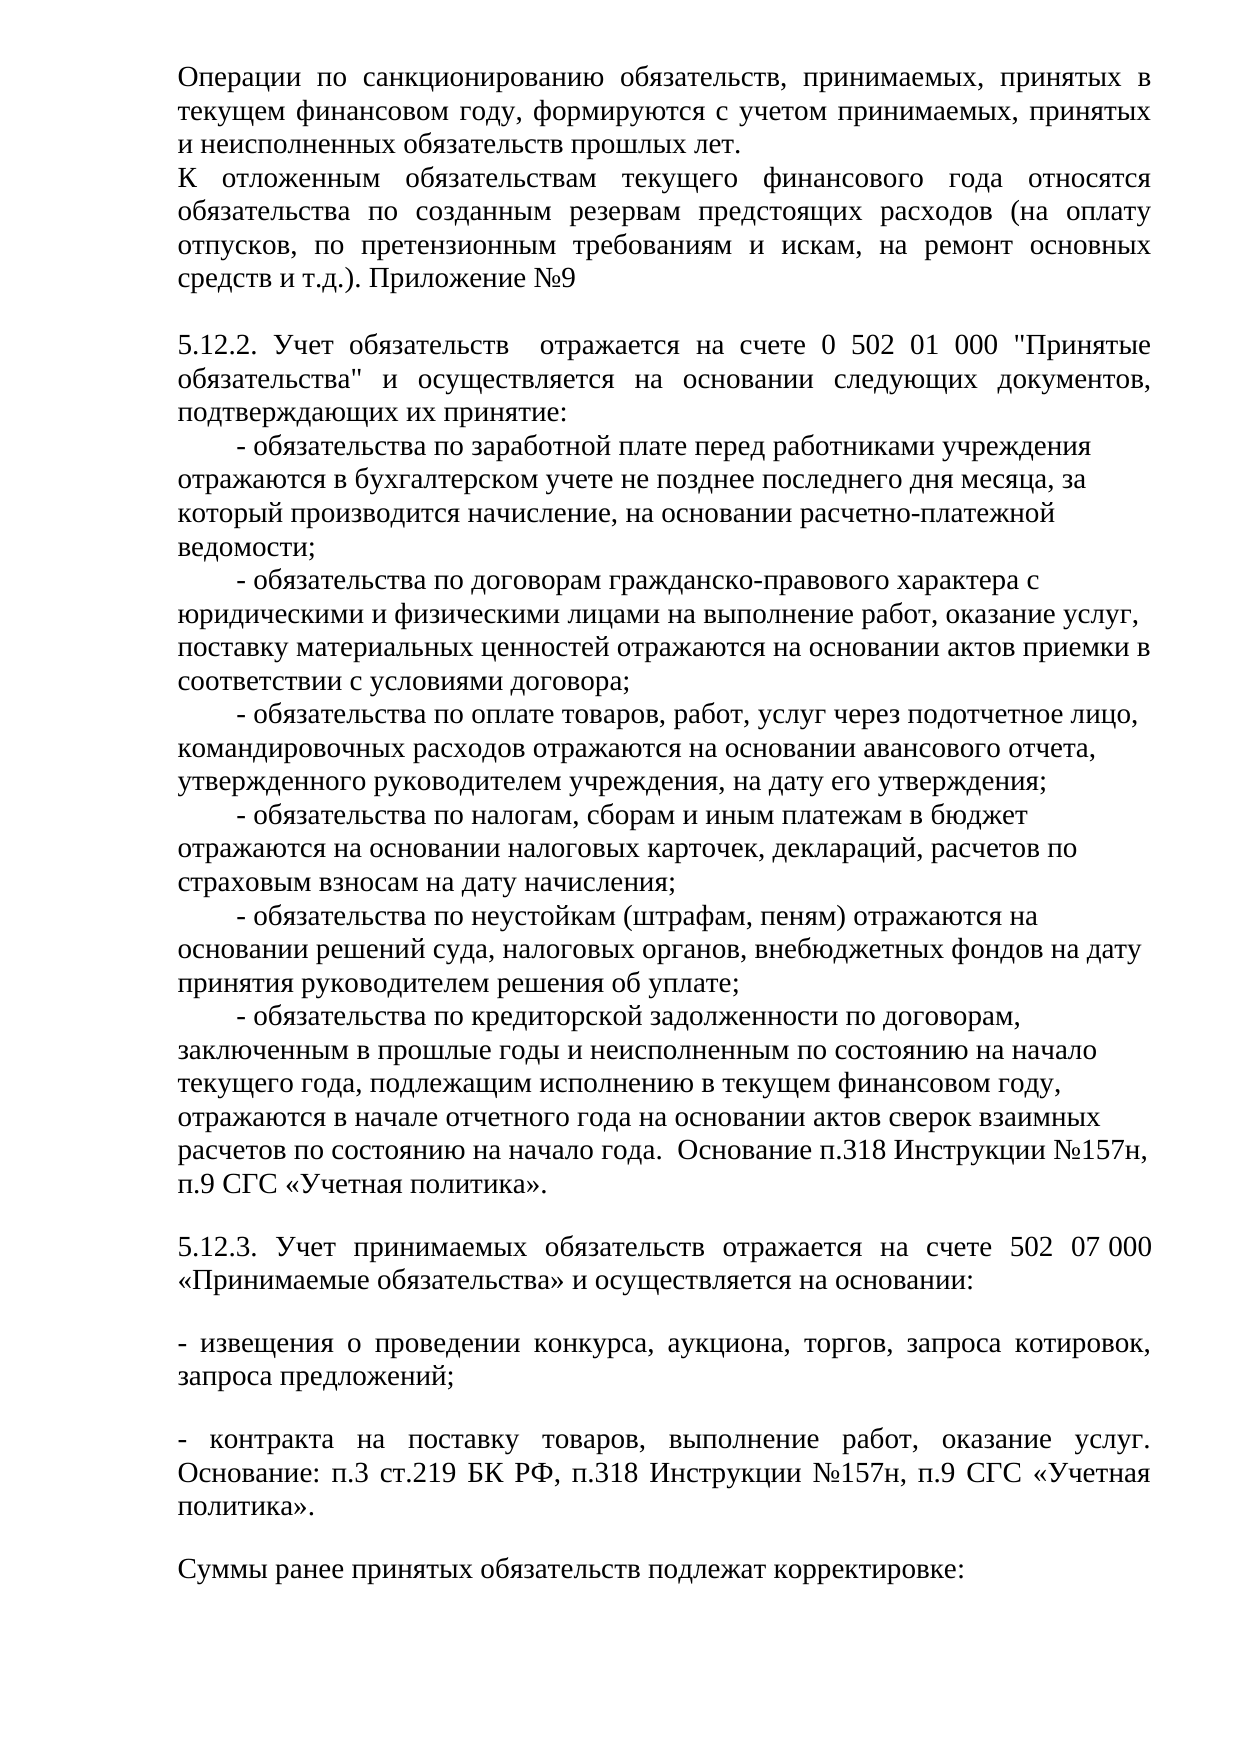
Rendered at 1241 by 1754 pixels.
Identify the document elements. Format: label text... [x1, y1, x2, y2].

text - извещения о проведении конкурса, аукциона, торгов, запроса котировок, запроса предложений; [177, 1325, 1152, 1392]
text - обязательства по налогам, сборам и иным платежам в бюджет отражаются на основании налоговых карточек, деклараций, расчетов по страховым взносам на дату начисления; [177, 797, 1152, 898]
text - контракта на поставку товаров, выполнение работ, оказание услуг. Основание: п.3 ст.219 БК РФ, п.318 Инструкции №157н, п.9 СГС «Учетная политика». [177, 1421, 1152, 1522]
text - обязательства по кредиторской задолженности по договорам, заключенным в прошлые годы и неисполненным по состоянию на начало текущего года, подлежащим исполнению в текущем финансовом году, отражаются в начале отчетного года на основании актов сверок взаимных расчетов по состоянию на начало года. Основание п.318 Инструкции №157н, п.9 СГС «Учетная политика». [177, 998, 1152, 1199]
text К отложенным обязательствам текущего финансового года относятся обязательства по созданным резервам предстоящих расходов (на оплату отпусков, по претензионным требованиям и искам, на ремонт основных средств и т.д.). Приложение №9 [177, 160, 1152, 294]
text - обязательства по оплате товаров, работ, услуг через подотчетное лицо, командировочных расходов отражаются на основании авансового отчета, утвержденного руководителем учреждения, на дату его утверждения; [177, 696, 1152, 797]
text 5.12.2. Учет обязательств отражается на счете 0 502 01 000 "Принятые обязательства" и осуществляется на основании следующих документов, подтверждающих их принятие: [177, 327, 1152, 428]
text - обязательства по неустойкам (штрафам, пеням) отражаются на основании решений суда, налоговых органов, внебюджетных фондов на дату принятия руководителем решения об уплате; [177, 898, 1152, 998]
text Операции по санкционированию обязательств, принимаемых, принятых в текущем финансовом году, формируются с учетом принимаемых, принятых и неисполненных обязательств прошлых лет. [177, 59, 1152, 160]
text - обязательства по заработной плате перед работниками учреждения отражаются в бухгалтерском учете не позднее последнего дня месяца, за который производится начисление, на основании расчетно-платежной ведомости; [177, 428, 1152, 562]
text Суммы ранее принятых обязательств подлежат корректировке: [177, 1551, 1152, 1584]
text - обязательства по договорам гражданско-правового характера с юридическими и физическими лицами на выполнение работ, оказание услуг, поставку материальных ценностей отражаются на основании актов приемки в соответствии с условиями договора; [177, 562, 1152, 696]
text 5.12.3. Учет принимаемых обязательств отражается на счете 502 07 000 «Принимаемые обязательства» и осуществляется на основании: [177, 1229, 1152, 1296]
